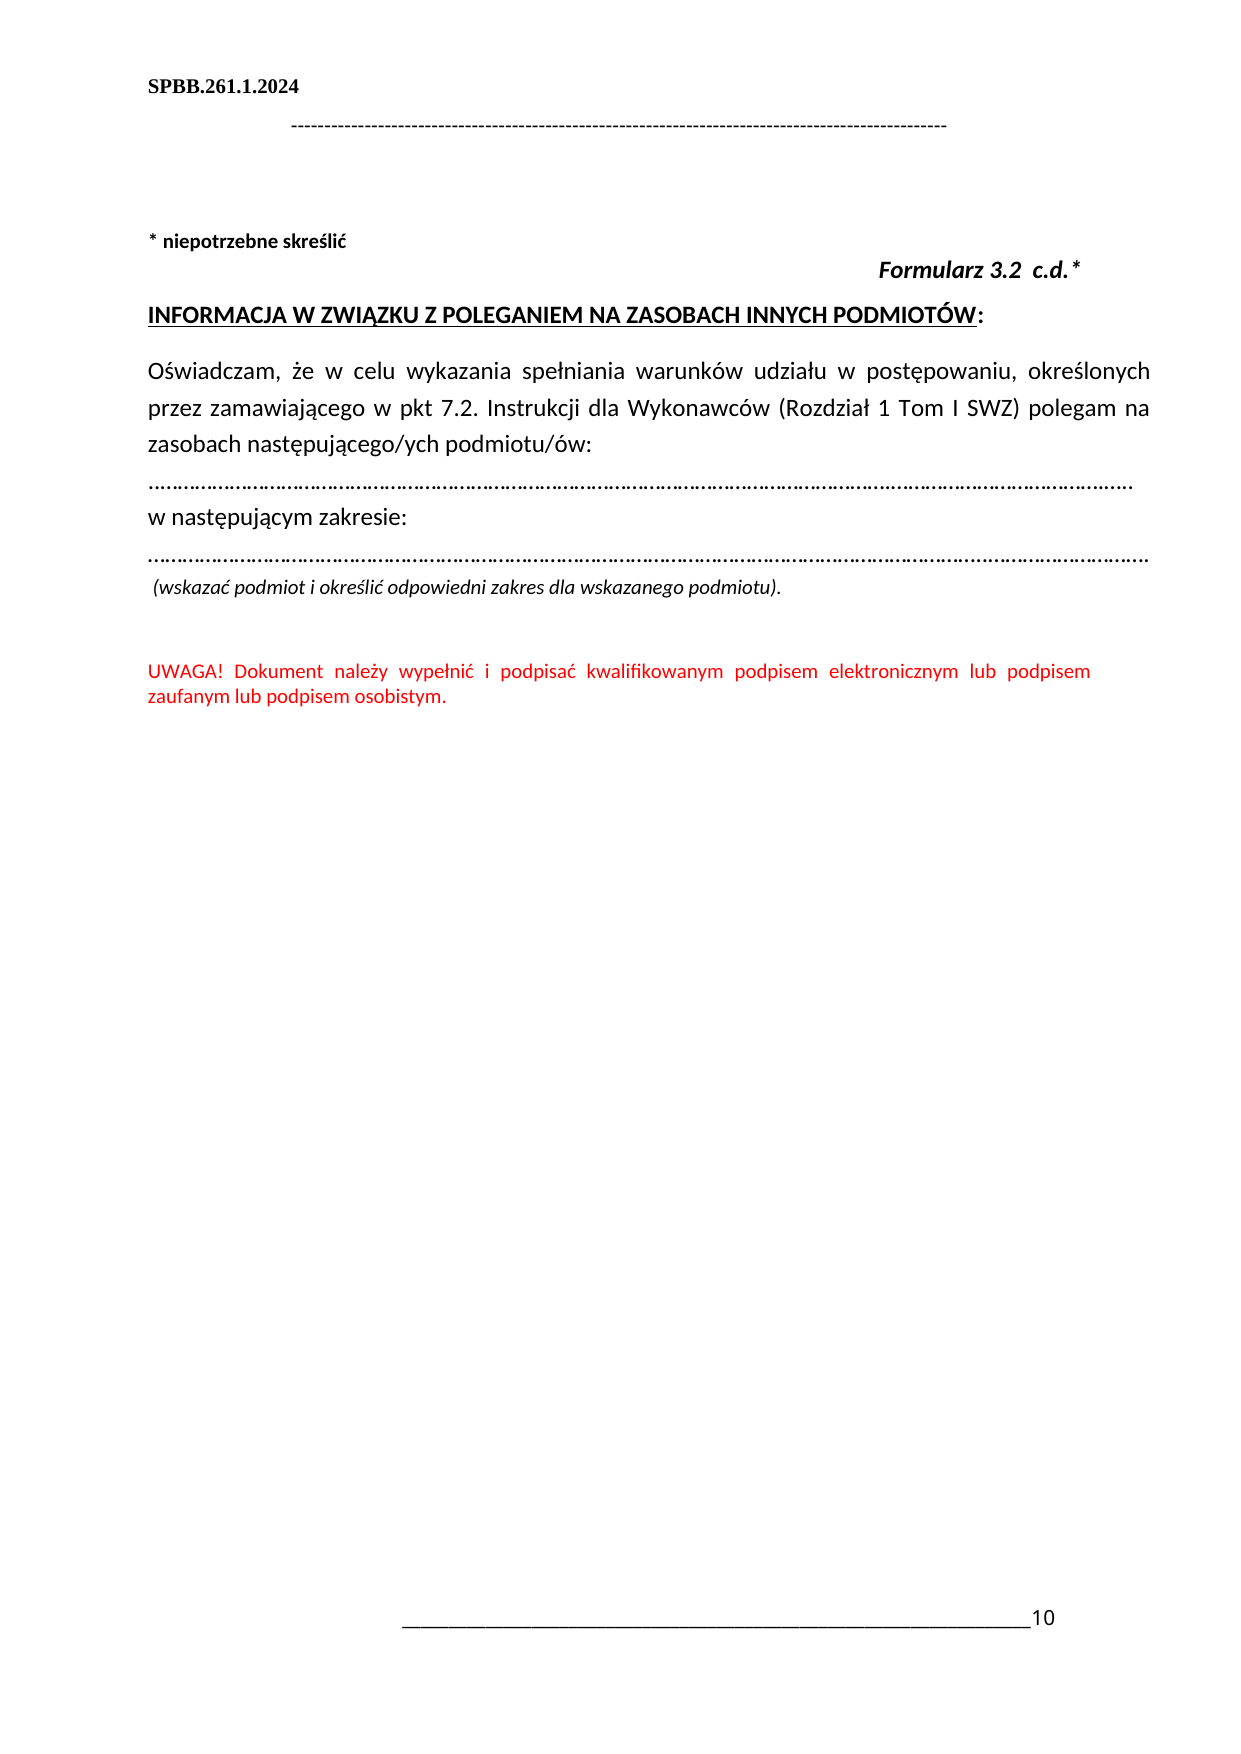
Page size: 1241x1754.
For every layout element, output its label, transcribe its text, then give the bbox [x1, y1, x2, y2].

text ..……………………………………………………………………………………………………………….……………………………….….. w następującym zakresie: [148, 465, 1152, 532]
text Oświadczam, że w celu wykazania spełniania warunków udziału w postępowaniu, określonych przez zamawiającego w pkt 7.2. Instrukcji dla Wykonawców (Rozdział 1 Tom I SWZ) polegam na zasobach następującego/ych podmiotu/ów: [148, 355, 1152, 459]
text Formularz 3.2 c.d.* [738, 254, 1152, 284]
text INFORMACJA W ZWIĄZKU Z POLEGANIEM NA ZASOBACH INNYCH PODMIOTÓW: [148, 299, 1152, 330]
text UWAGA! Dokument należy wypełnić i podpisać kwalifikowanym podpisem elektronicznym lub podpisem zaufanym lub podpisem osobistym. [148, 658, 1092, 709]
text * niepotrzebne skreślić [148, 228, 1092, 254]
text ………………………………………………………………………………………………………………………………..………………………. [148, 538, 1152, 568]
text (wskazać podmiot i określić odpowiedni zakres dla wskazanego podmiotu). [148, 574, 1152, 600]
